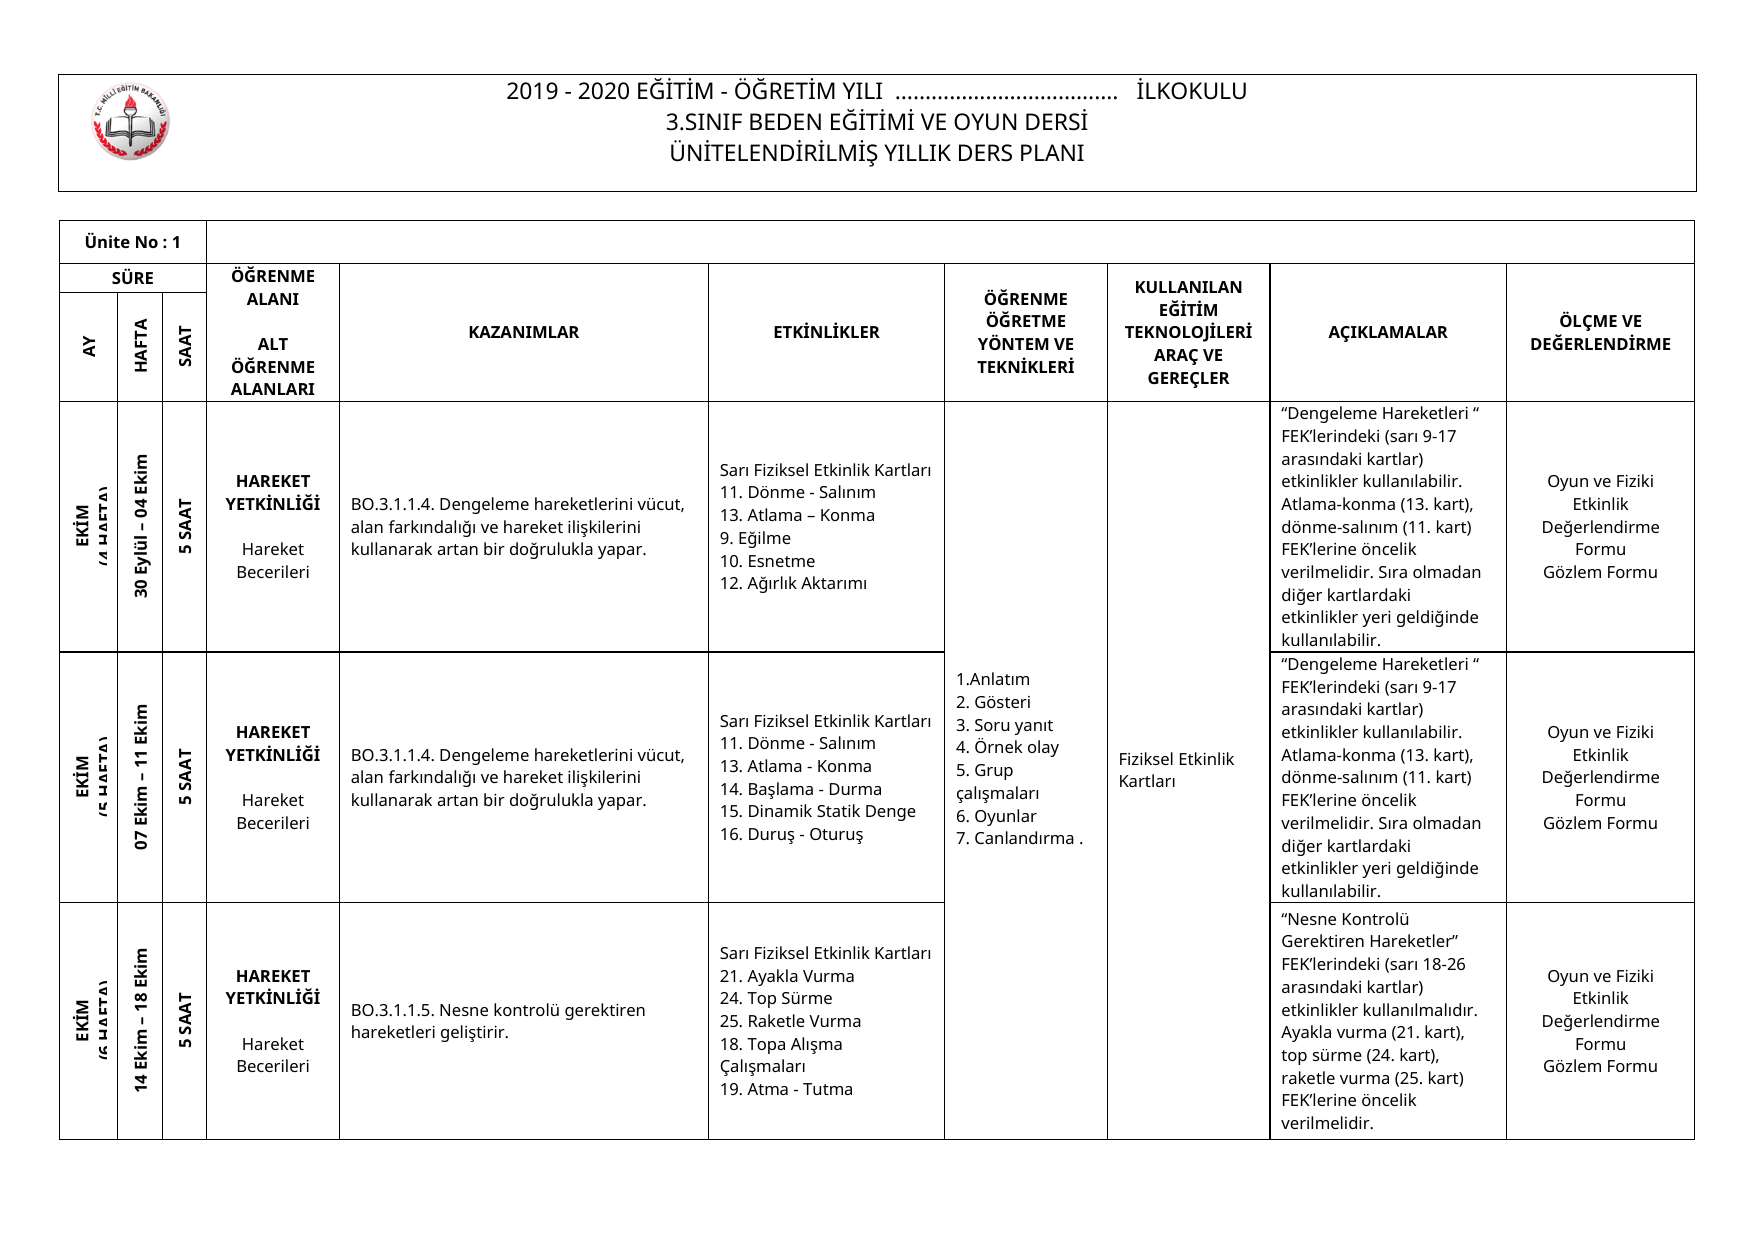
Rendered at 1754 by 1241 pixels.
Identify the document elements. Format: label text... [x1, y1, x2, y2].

table_cell Oyun ve Fiziki Etkinlik Değerlendirme Formu Gözlem Formu [1507, 402, 1694, 651]
table_cell EKİM (6.HAFTA) [60, 903, 117, 1139]
table_cell ÖĞRENME ALANI ALT ÖĞRENME ALANLARI [207, 264, 339, 401]
table_cell “Dengeleme Hareketleri “ FEK’lerindeki (sarı 9-17 arasındaki kartlar) etkinlikler kullanılabilir. Atlama-konma (13. kart), dönme-salınım (11. kart) FEK’lerine öncelik verilmelidir. Sıra olmadan diğer kartlardaki etkinlikler yeri geldiğinde kullanılabilir. [1271, 653, 1506, 902]
table_cell “Dengeleme Hareketleri “ FEK’lerindeki (sarı 9-17 arasındaki kartlar) etkinlikler kullanılabilir. Atlama-konma (13. kart), dönme-salınım (11. kart) FEK’lerine öncelik verilmelidir. Sıra olmadan diğer kartlardaki etkinlikler yeri geldiğinde kullanılabilir. [1271, 402, 1506, 651]
table_cell BO.3.1.1.4. Dengeleme hareketlerini vücut, alan farkındalığı ve hareket ilişkilerini kullanarak artan bir doğrulukla yapar. [340, 653, 708, 902]
table_header [207, 221, 1694, 263]
table_cell KULLANILAN EĞİTİM TEKNOLOJİLERİ ARAÇ VE GEREÇLER [1108, 264, 1269, 401]
table_cell 07 Ekim – 11 Ekim [118, 653, 162, 902]
table_cell BO.3.1.1.4. Dengeleme hareketlerini vücut, alan farkındalığı ve hareket ilişkilerini kullanarak artan bir doğrulukla yapar. [340, 402, 708, 651]
table_cell ÖĞRENME ÖĞRETME YÖNTEM VE TEKNİKLERİ [945, 264, 1107, 401]
table_cell 30 Eylül – 04 Ekim [118, 402, 162, 651]
table_cell HAREKET YETKİNLİĞİ Hareket Becerileri [207, 653, 339, 902]
table_cell Sarı Fiziksel Etkinlik Kartları 11. Dönme - Salınım 13. Atlama – Konma 9. Eğilme 10. Esnetme 12. Ağırlık Aktarımı [709, 402, 944, 651]
table_cell Oyun ve Fiziki Etkinlik Değerlendirme Formu Gözlem Formu [1507, 653, 1694, 902]
table_cell Oyun ve Fiziki Etkinlik Değerlendirme Formu Gözlem Formu [1507, 903, 1694, 1139]
table_cell 5 SAAT [163, 653, 206, 902]
table_cell SAAT [163, 293, 206, 401]
table_cell “Nesne Kontrolü Gerektiren Hareketler” FEK’lerindeki (sarı 18-26 arasındaki kartlar) etkinlikler kullanılmalıdır. Ayakla vurma (21. kart), top sürme (24. kart), raketle vurma (25. kart) FEK’lerine öncelik verilmelidir. [1271, 903, 1506, 1139]
table_cell ÖLÇME VE DEĞERLENDİRME [1507, 264, 1694, 401]
table_cell 14 Ekim – 18 Ekim [118, 903, 162, 1139]
picture [85, 77, 175, 167]
table_cell AY [60, 293, 117, 401]
table_cell 5 SAAT [163, 903, 206, 1139]
table_cell EKİM (4.HAFTA) [60, 402, 117, 651]
table_cell 5 SAAT [163, 402, 206, 651]
table_cell HAREKET YETKİNLİĞİ Hareket Becerileri [207, 903, 339, 1139]
table_cell 1.Anlatım 2. Gösteri 3. Soru yanıt 4. Örnek olay 5. Grup çalışmaları 6. Oyunlar 7. Canlandırma . [945, 402, 1107, 1139]
table_header Ünite No : 1 [60, 221, 206, 263]
table_cell Fiziksel Etkinlik Kartları [1108, 402, 1269, 1139]
table_cell BO.3.1.1.5. Nesne kontrolü gerektiren hareketleri geliştirir. [340, 903, 708, 1139]
table_cell Sarı Fiziksel Etkinlik Kartları 21. Ayakla Vurma 24. Top Sürme 25. Raketle Vurma 18. Topa Alışma Çalışmaları 19. Atma - Tutma [709, 903, 944, 1139]
table_cell AÇIKLAMALAR [1271, 264, 1506, 401]
table_cell HAREKET YETKİNLİĞİ Hareket Becerileri [207, 402, 339, 651]
table_cell EKİM (5.HAFTA) [60, 653, 117, 902]
table_cell ETKİNLİKLER [709, 264, 944, 401]
table_cell Sarı Fiziksel Etkinlik Kartları 11. Dönme - Salınım 13. Atlama - Konma 14. Başlama - Durma 15. Dinamik Statik Denge 16. Duruş - Oturuş [709, 653, 944, 902]
table_cell SÜRE [60, 264, 206, 292]
table_cell HAFTA [118, 293, 162, 401]
table_cell KAZANIMLAR [340, 264, 708, 401]
